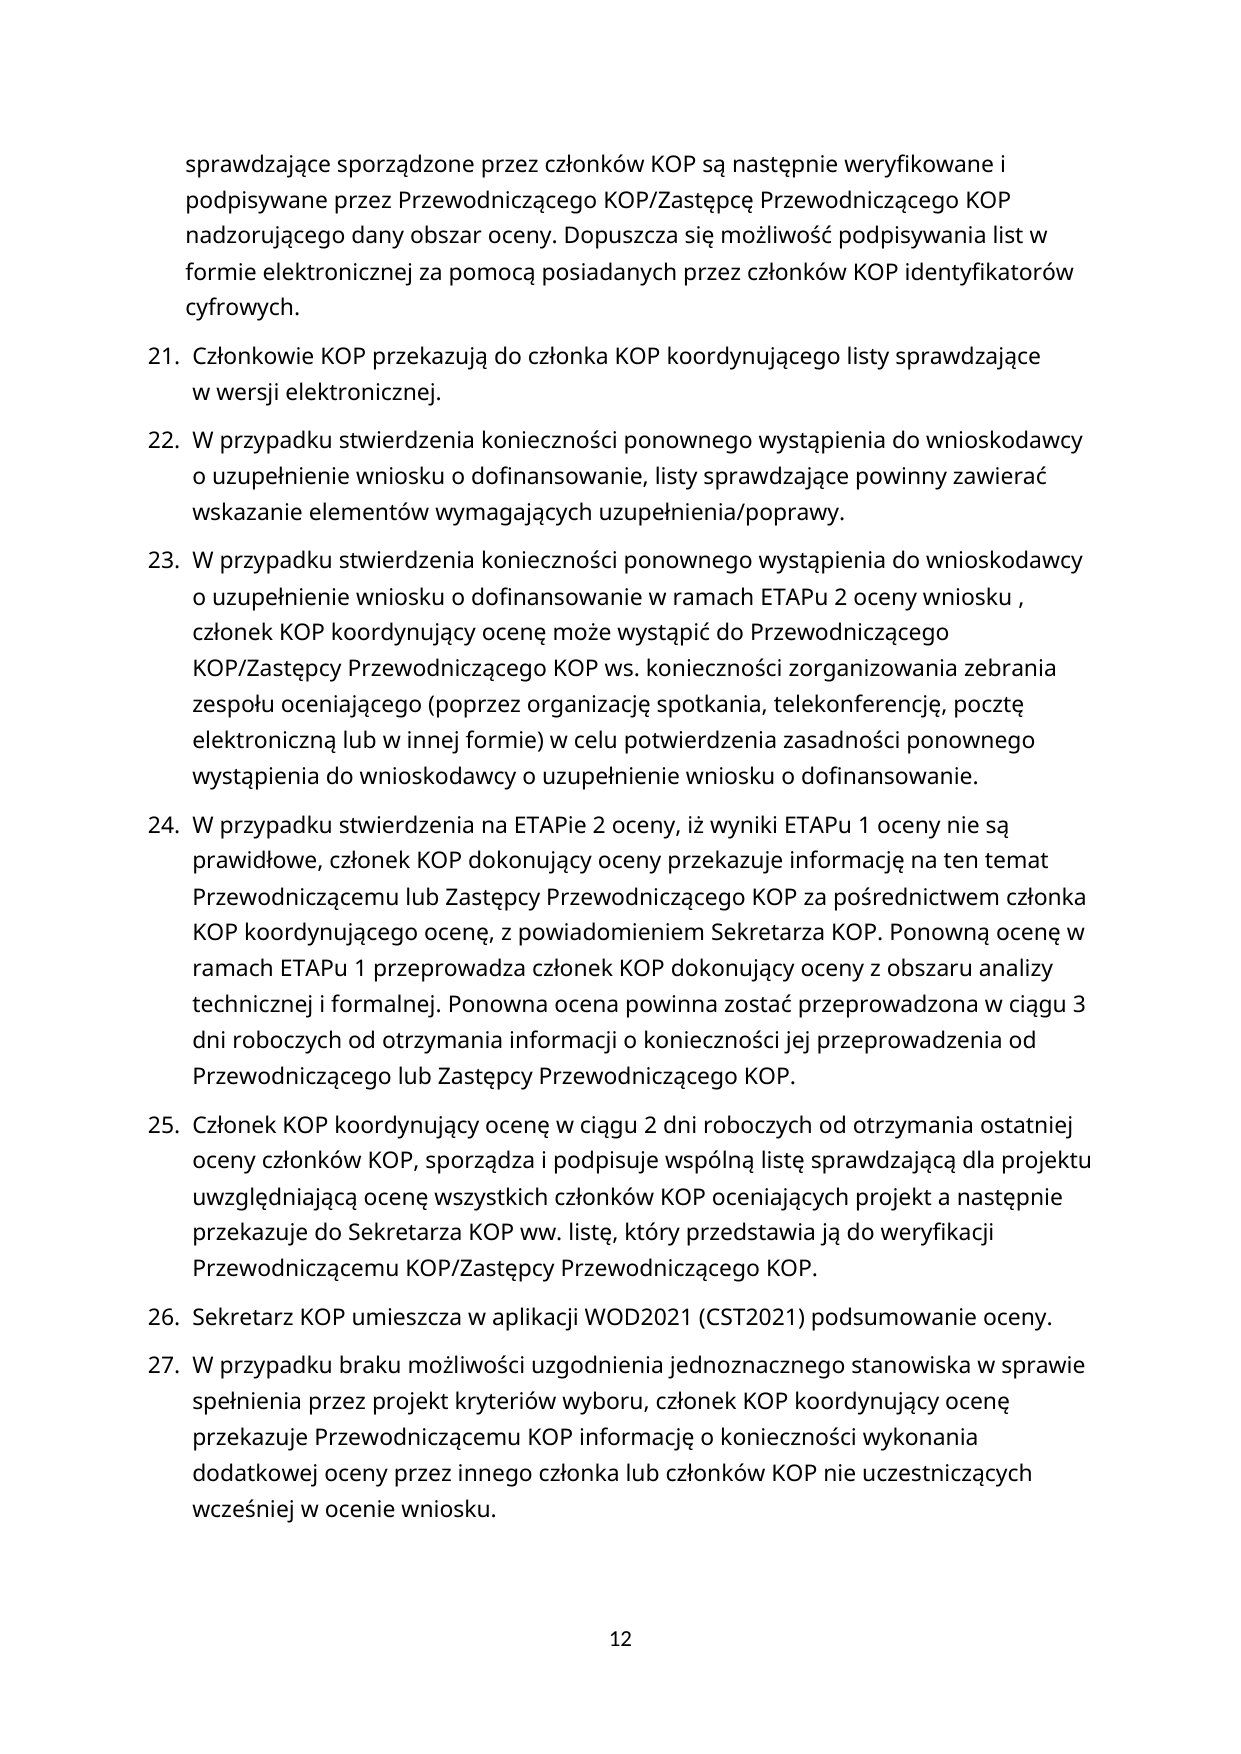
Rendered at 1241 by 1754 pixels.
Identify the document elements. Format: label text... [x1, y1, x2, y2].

list W przypadku stwierdzenia konieczności ponownego wystąpienia do wnioskodawcy o uzupełnienie wniosku o dofinansowanie, listy sprawdzające powinny zawierać wskazanie elementów wymagających uzupełnienia/poprawy. [148, 424, 1093, 527]
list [148, 148, 1093, 323]
list W przypadku stwierdzenia konieczności ponownego wystąpienia do wnioskodawcy o uzupełnienie wniosku o dofinansowanie w ramach ETAPu 2 oceny wniosku , członek KOP koordynujący ocenę może wystąpić do Przewodniczącego KOP/Zastępcy Przewodniczącego KOP ws. konieczności zorganizowania zebrania zespołu oceniającego (poprzez organizację spotkania, telekonferencję, pocztę elektroniczną lub w innej formie) w celu potwierdzenia zasadności ponownego wystąpienia do wnioskodawcy o uzupełnienie wniosku o dofinansowanie. [148, 544, 1093, 791]
list W przypadku braku możliwości uzgodnienia jednoznacznego stanowiska w sprawie spełnienia przez projekt kryteriów wyboru, członek KOP koordynujący ocenę przekazuje Przewodniczącemu KOP informację o konieczności wykonania dodatkowej oceny przez innego członka lub członków KOP nie uczestniczących wcześniej w ocenie wniosku. [148, 1349, 1093, 1524]
list W przypadku stwierdzenia na ETAPie 2 oceny, iż wyniki ETAPu 1 oceny nie są prawidłowe, członek KOP dokonujący oceny przekazuje informację na ten temat Przewodniczącemu lub Zastępcy Przewodniczącego KOP za pośrednictwem członka KOP koordynującego ocenę, z powiadomieniem Sekretarza KOP. Ponowną ocenę w ramach ETAPu 1 przeprowadza członek KOP dokonujący oceny z obszaru analizy technicznej i formalnej. Ponowna ocena powinna zostać przeprowadzona w ciągu 3 dni roboczych od otrzymania informacji o konieczności jej przeprowadzenia od Przewodniczącego lub Zastępcy Przewodniczącego KOP. [148, 808, 1093, 1091]
list Członek KOP koordynujący ocenę w ciągu 2 dni roboczych od otrzymania ostatniej oceny członków KOP, sporządza i podpisuje wspólną listę sprawdzającą dla projektu uwzględniającą ocenę wszystkich członków KOP oceniających projekt a następnie przekazuje do Sekretarza KOP ww. listę, który przedstawia ją do weryfikacji Przewodniczącemu KOP/Zastępcy Przewodniczącego KOP. [148, 1108, 1093, 1283]
list Członkowie KOP przekazują do członka KOP koordynującego listy sprawdzające w wersji elektronicznej. [148, 340, 1093, 407]
list Sekretarz KOP umieszcza w aplikacji WOD2021 (CST2021) podsumowanie oceny. [148, 1301, 1093, 1332]
